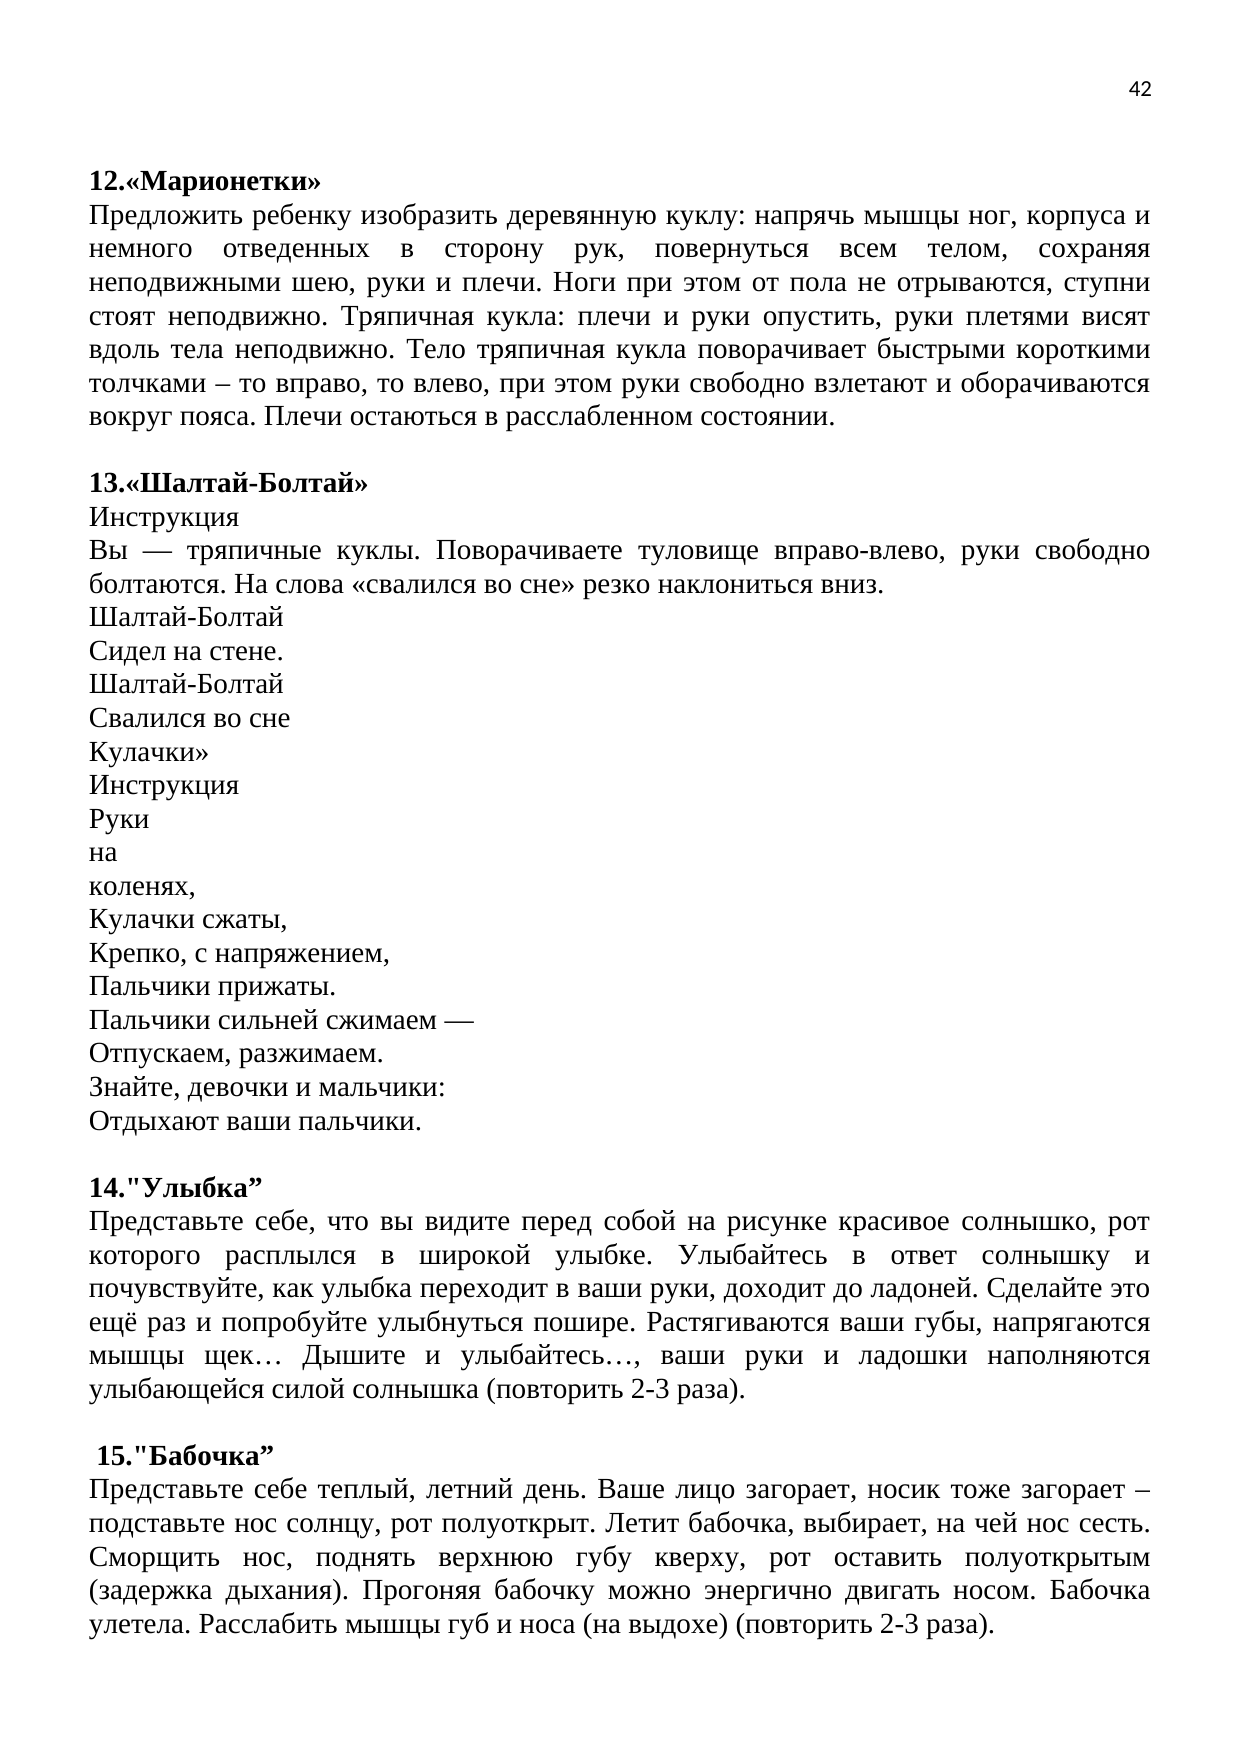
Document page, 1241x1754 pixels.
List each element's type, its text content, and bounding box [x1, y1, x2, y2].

text Инструкция [89, 499, 1152, 532]
text Пальчики прижаты. [89, 968, 1152, 1002]
text Кулачки» [89, 734, 1152, 767]
text Предложить ребенку изобразить деревянную куклу: напрячь мышцы ног, корпуса и немного отведенных в сторону рук, повернуться всем телом, сохраняя неподвижными шею, руки и плечи. Ноги при этом от пола не отрываются, ступни стоят неподвижно. Тряпичная кукла: плечи и руки опустить, руки плетями висят вдоль тела неподвижно. Тело тряпичная кукла поворачивает быстрыми короткими толчками – то вправо, то влево, при этом руки свободно взлетают и оборачиваются вокруг пояса. Плечи остаються в расслабленном состоянии. [89, 197, 1152, 432]
text 13.«Шалтай-Болтай» [89, 465, 1152, 499]
text 12.«Марионетки» [89, 163, 1152, 197]
text Знайте, девочки и мальчики: [89, 1069, 1152, 1103]
text Руки [89, 801, 1152, 834]
text Свалился во сне [89, 700, 1152, 734]
text Вы — тряпичные куклы. Поворачиваете туловище вправо-влево, руки свободно болтаются. На слова «свалился во сне» резко наклониться вниз. [89, 532, 1152, 599]
text Пальчики сильней сжимаем — [89, 1002, 1152, 1036]
text Отпускаем, разжимаем. [89, 1036, 1152, 1069]
text Инструкция [89, 767, 1152, 801]
text Шалтай-Болтай [89, 599, 1152, 633]
text Отдыхают ваши пальчики. [89, 1103, 1152, 1136]
text 14."Улыбка” [89, 1170, 1152, 1203]
text на [89, 834, 1152, 868]
text коленях, Кулачки сжаты, [89, 868, 1152, 935]
text Представьте себе теплый, летний день. Ваше лицо загорает, носик тоже загорает – подставьте нос солнцу, рот полуоткрыт. Летит бабочка, выбирает, на чей нос сесть. Сморщить нос, поднять верхнюю губу кверху, рот оставить полуоткрытым (задержка дыхания). Прогоняя бабочку можно энергично двигать носом. Бабочка улетела. Расслабить мышцы губ и носа (на выдохе) (повторить 2-3 раза). [89, 1472, 1152, 1639]
text Сидел на стене. [89, 633, 1152, 667]
text 15."Бабочка” [89, 1438, 1152, 1472]
text Представьте себе, что вы видите перед собой на рисунке красивое солнышко, рот которого расплылся в широкой улыбке. Улыбайтесь в ответ солнышку и почувствуйте, как улыбка переходит в ваши руки, доходит до ладоней. Сделайте это ещё раз и попробуйте улыбнуться пошире. Растягиваются ваши губы, напрягаются мышцы щек… Дышите и улыбайтесь…, ваши руки и ладошки наполняются улыбающейся силой солнышка (повторить 2-3 раза). [89, 1203, 1152, 1404]
text Шалтай-Болтай [89, 667, 1152, 700]
text Крепко, с напряжением, [89, 935, 1152, 968]
